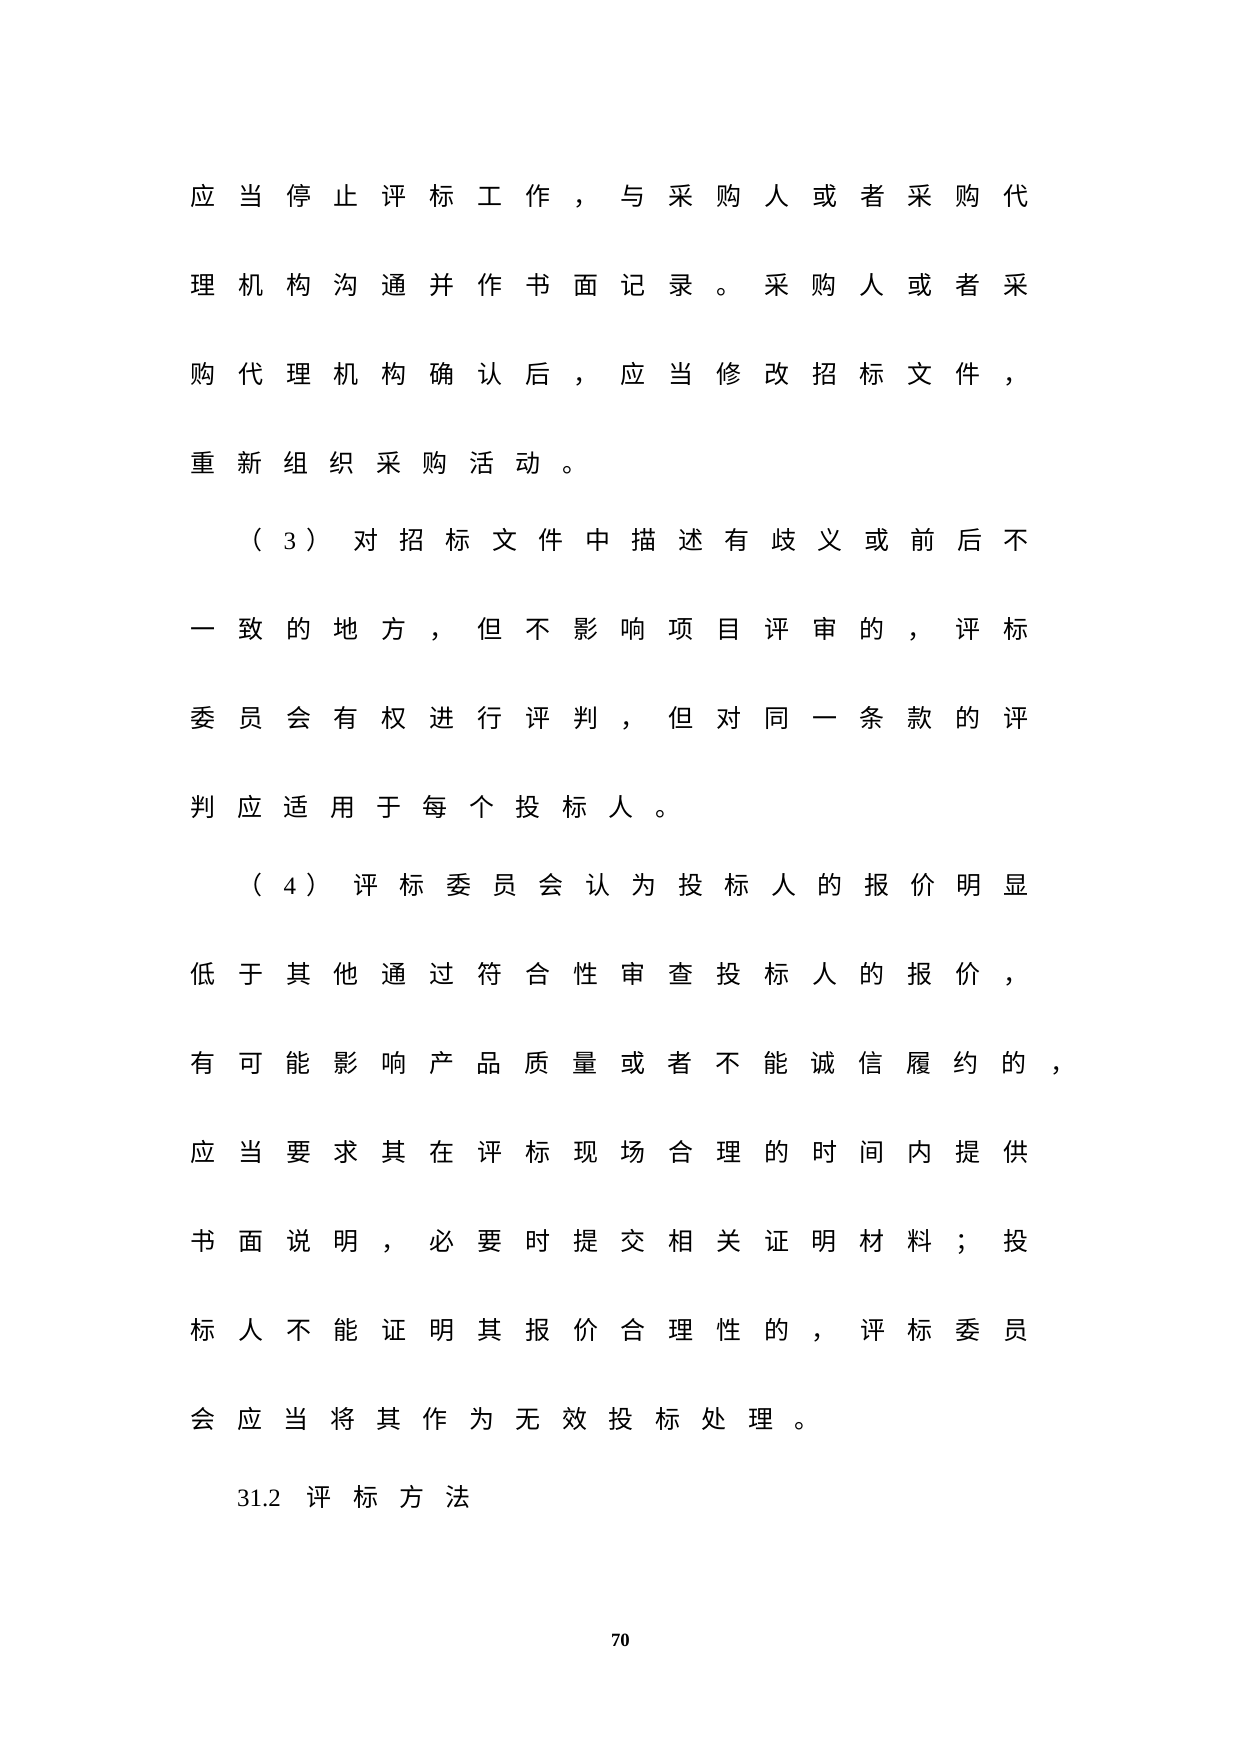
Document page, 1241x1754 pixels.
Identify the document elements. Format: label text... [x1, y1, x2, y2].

text （3）对招标文件中描述有歧义或前后不一致的地方，但不影响项目评审的，评标委员会有权进行评判，但对同一条款的评判应适用于每个投标人。 [190, 509, 1050, 836]
text 31.2 评标方法 [190, 1466, 1050, 1525]
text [190, 164, 1050, 491]
text （4）评标委员会认为投标人的报价明显低于其他通过符合性审查投标人的报价，有可能影响产品质量或者不能诚信履约的，应当要求其在评标现场合理的时间内提供书面说明，必要时提交相关证明材料；投标人不能证明其报价合理性的，评标委员会应当将其作为无效投标处理。 [190, 854, 1050, 1448]
